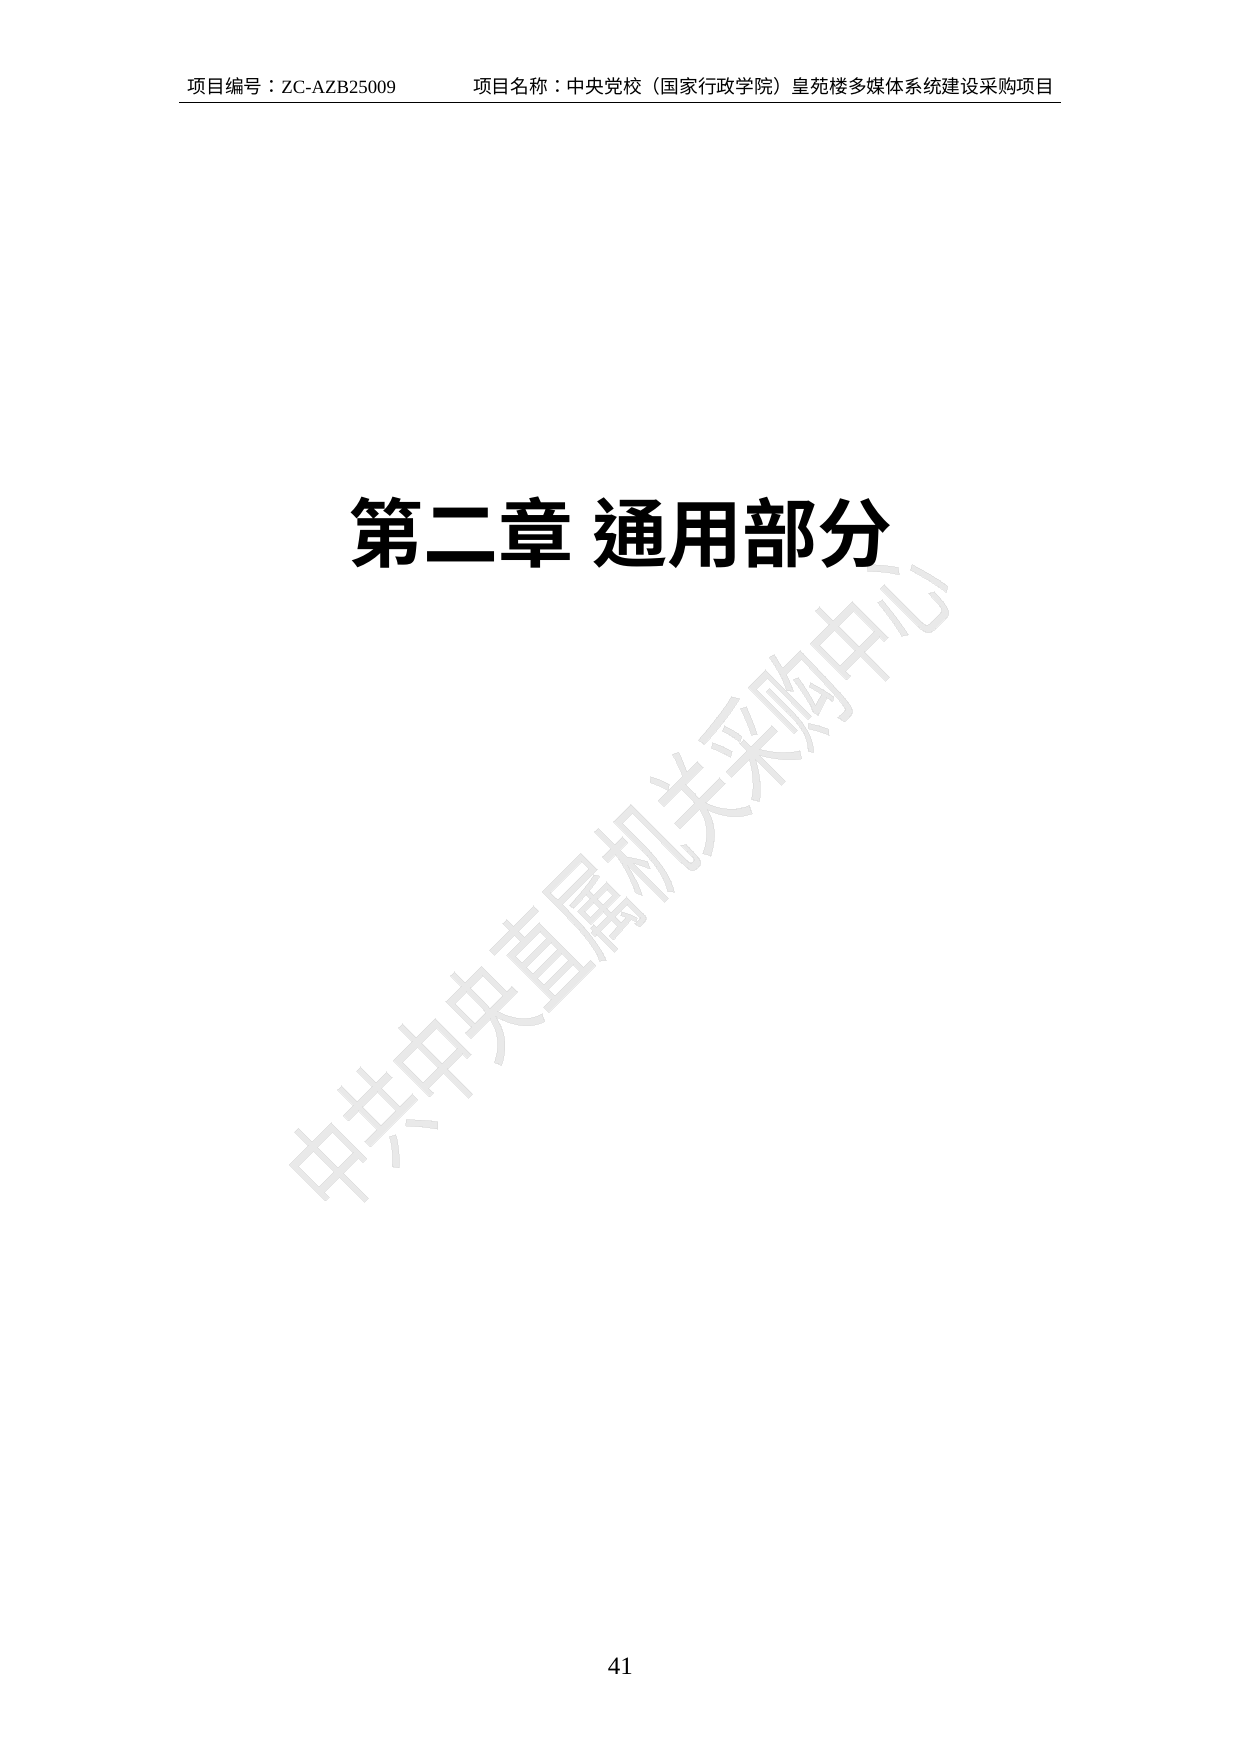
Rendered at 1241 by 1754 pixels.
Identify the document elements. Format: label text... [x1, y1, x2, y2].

text 第二章 通用部分 [187, 482, 1053, 584]
